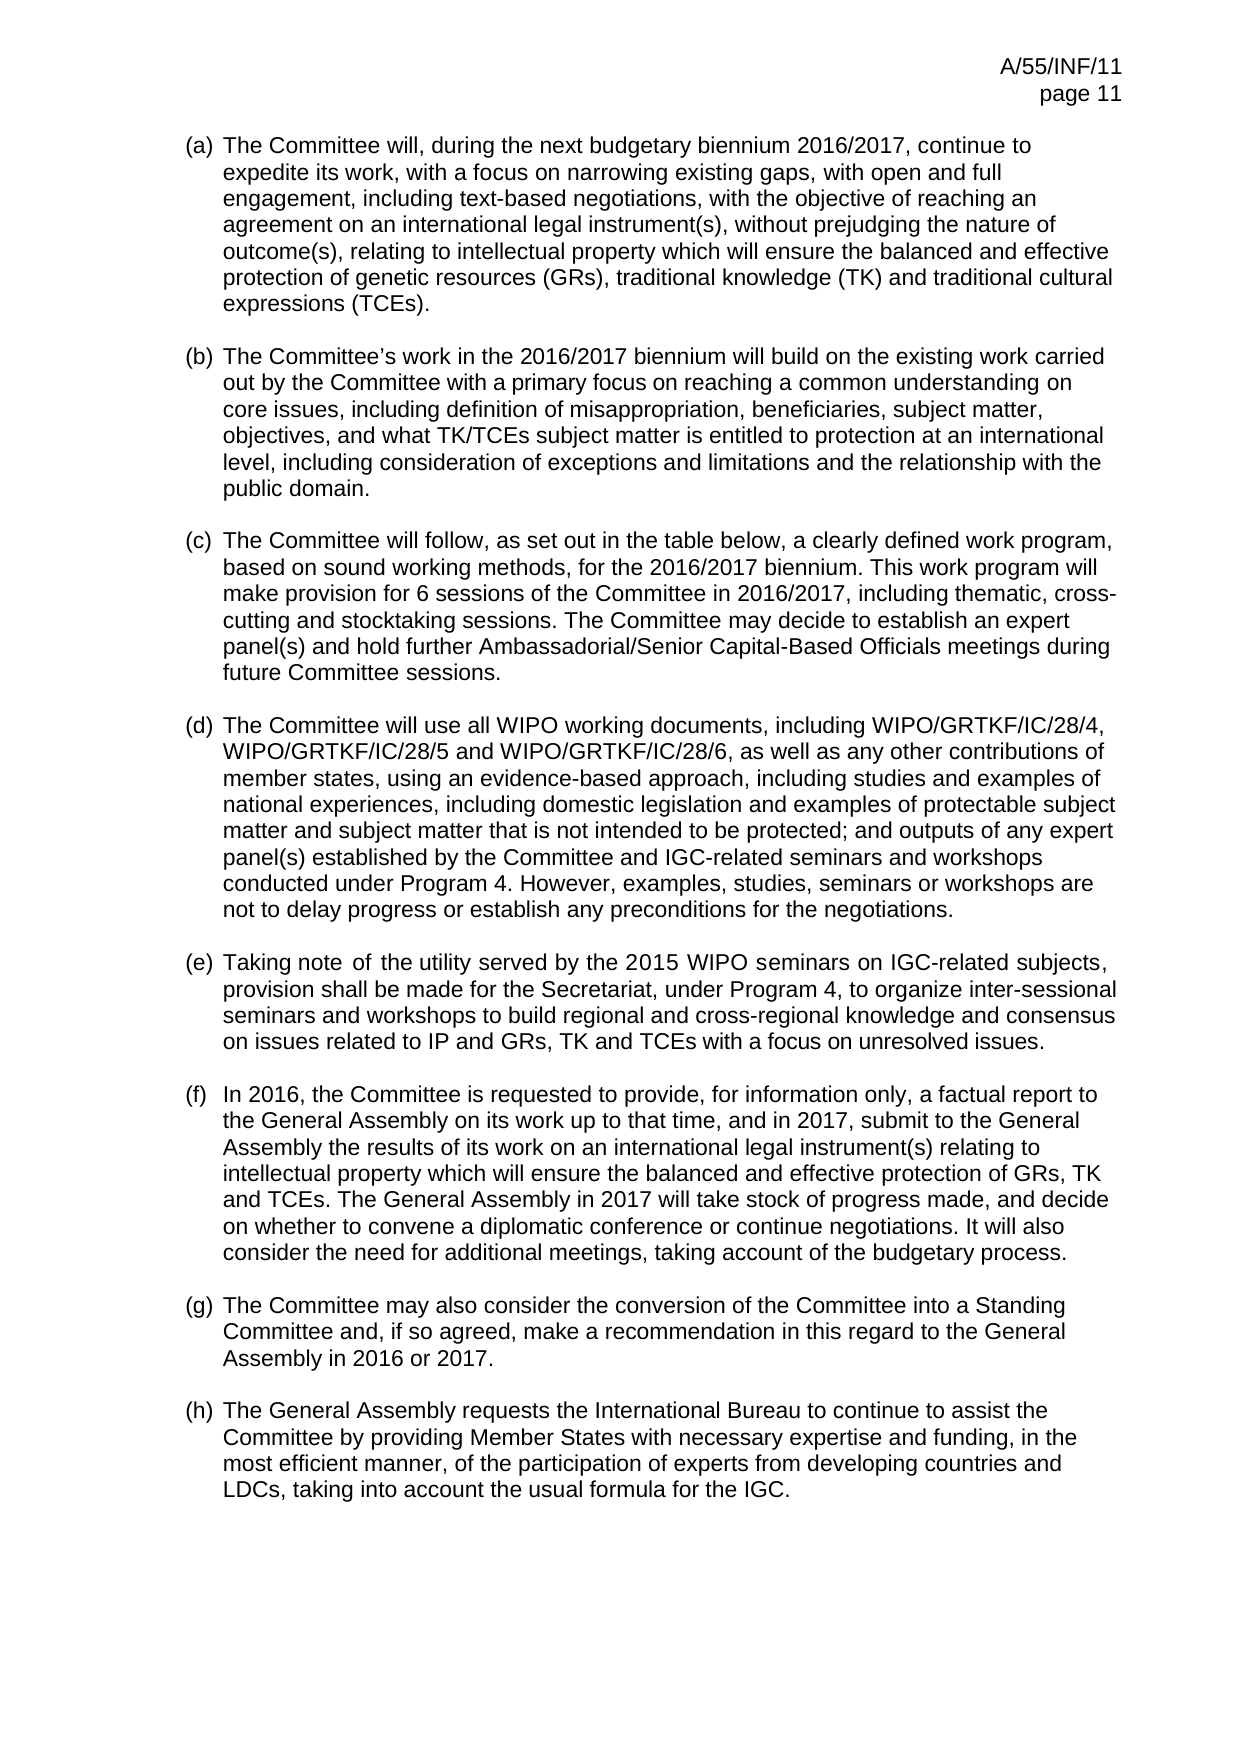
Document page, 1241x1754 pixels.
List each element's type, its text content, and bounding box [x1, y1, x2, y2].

list The Committee’s work in the 2016/2017 biennium will build on the existing work carried out by the Committee with a primary focus on reaching a common understanding on core issues, including definition of misappropriation, beneficiaries, subject matter, objectives, and what TK/TCEs subject matter is entitled to protection at an international level, including consideration of exceptions and limitations and the relationship with the public domain. [185, 343, 1122, 501]
list The General Assembly requests the International Bureau to continue to assist the Committee by providing Member States with necessary expertise and funding, in the most efficient manner, of the participation of experts from developing countries and LDCs, taking into account the usual formula for the IGC. [185, 1397, 1122, 1503]
list The Committee will use all WIPO working documents, including WIPO/GRTKF/IC/28/4, WIPO/GRTKF/IC/28/5 and WIPO/GRTKF/IC/28/6, as well as any other contributions of member states, using an evidence-based approach, including studies and examples of national experiences, including domestic legislation and examples of protectable subject matter and subject matter that is not intended to be protected; and outputs of any expert panel(s) established by the Committee and IGC-related seminars and workshops conducted under Program 4. However, examples, studies, seminars or workshops are not to delay progress or establish any preconditions for the negotiations. [185, 712, 1122, 923]
list In 2016, the Committee is requested to provide, for information only, a factual report to the General Assembly on its work up to that time, and in 2017, submit to the General Assembly the results of its work on an international legal instrument(s) relating to intellectual property which will ensure the balanced and effective protection of GRs, TK and TCEs. The General Assembly in 2017 will take stock of progress made, and decide on whether to convene a diplomatic conference or continue negotiations. It will also consider the need for additional meetings, taking account of the budgetary process. [185, 1081, 1122, 1292]
list The Committee will, during the next budgetary biennium 2016/2017, continue to expedite its work, with a focus on narrowing existing gaps, with open and full engagement, including text-based negotiations, with the objective of reaching an agreement on an international legal instrument(s), without prejudging the nature of outcome(s), relating to intellectual property which will ensure the balanced and effective protection of genetic resources (GRs), traditional knowledge (TK) and traditional cultural expressions (TCEs). [185, 132, 1122, 317]
list The Committee may also consider the conversion of the Committee into a Standing Committee and, if so agreed, make a recommendation in this regard to the General Assembly in 2016 or 2017. [185, 1292, 1122, 1371]
list Taking note of the utility served by the 2015 WIPO seminars on IGC-related subjects, provision shall be made for the Secretariat, under Program 4, to organize inter-sessional seminars and workshops to build regional and cross-regional knowledge and consensus on issues related to IP and GRs, TK and TCEs with a focus on unresolved issues. [185, 949, 1122, 1054]
list The Committee will follow, as set out in the table below, a clearly defined work program, based on sound working methods, for the 2016/2017 biennium. This work program will make provision for 6 sessions of the Committee in 2016/2017, including thematic, cross-cutting and stocktaking sessions. The Committee may decide to establish an expert panel(s) and hold further Ambassadorial/Senior Capital-Based Officials meetings during future Committee sessions. [185, 527, 1122, 686]
